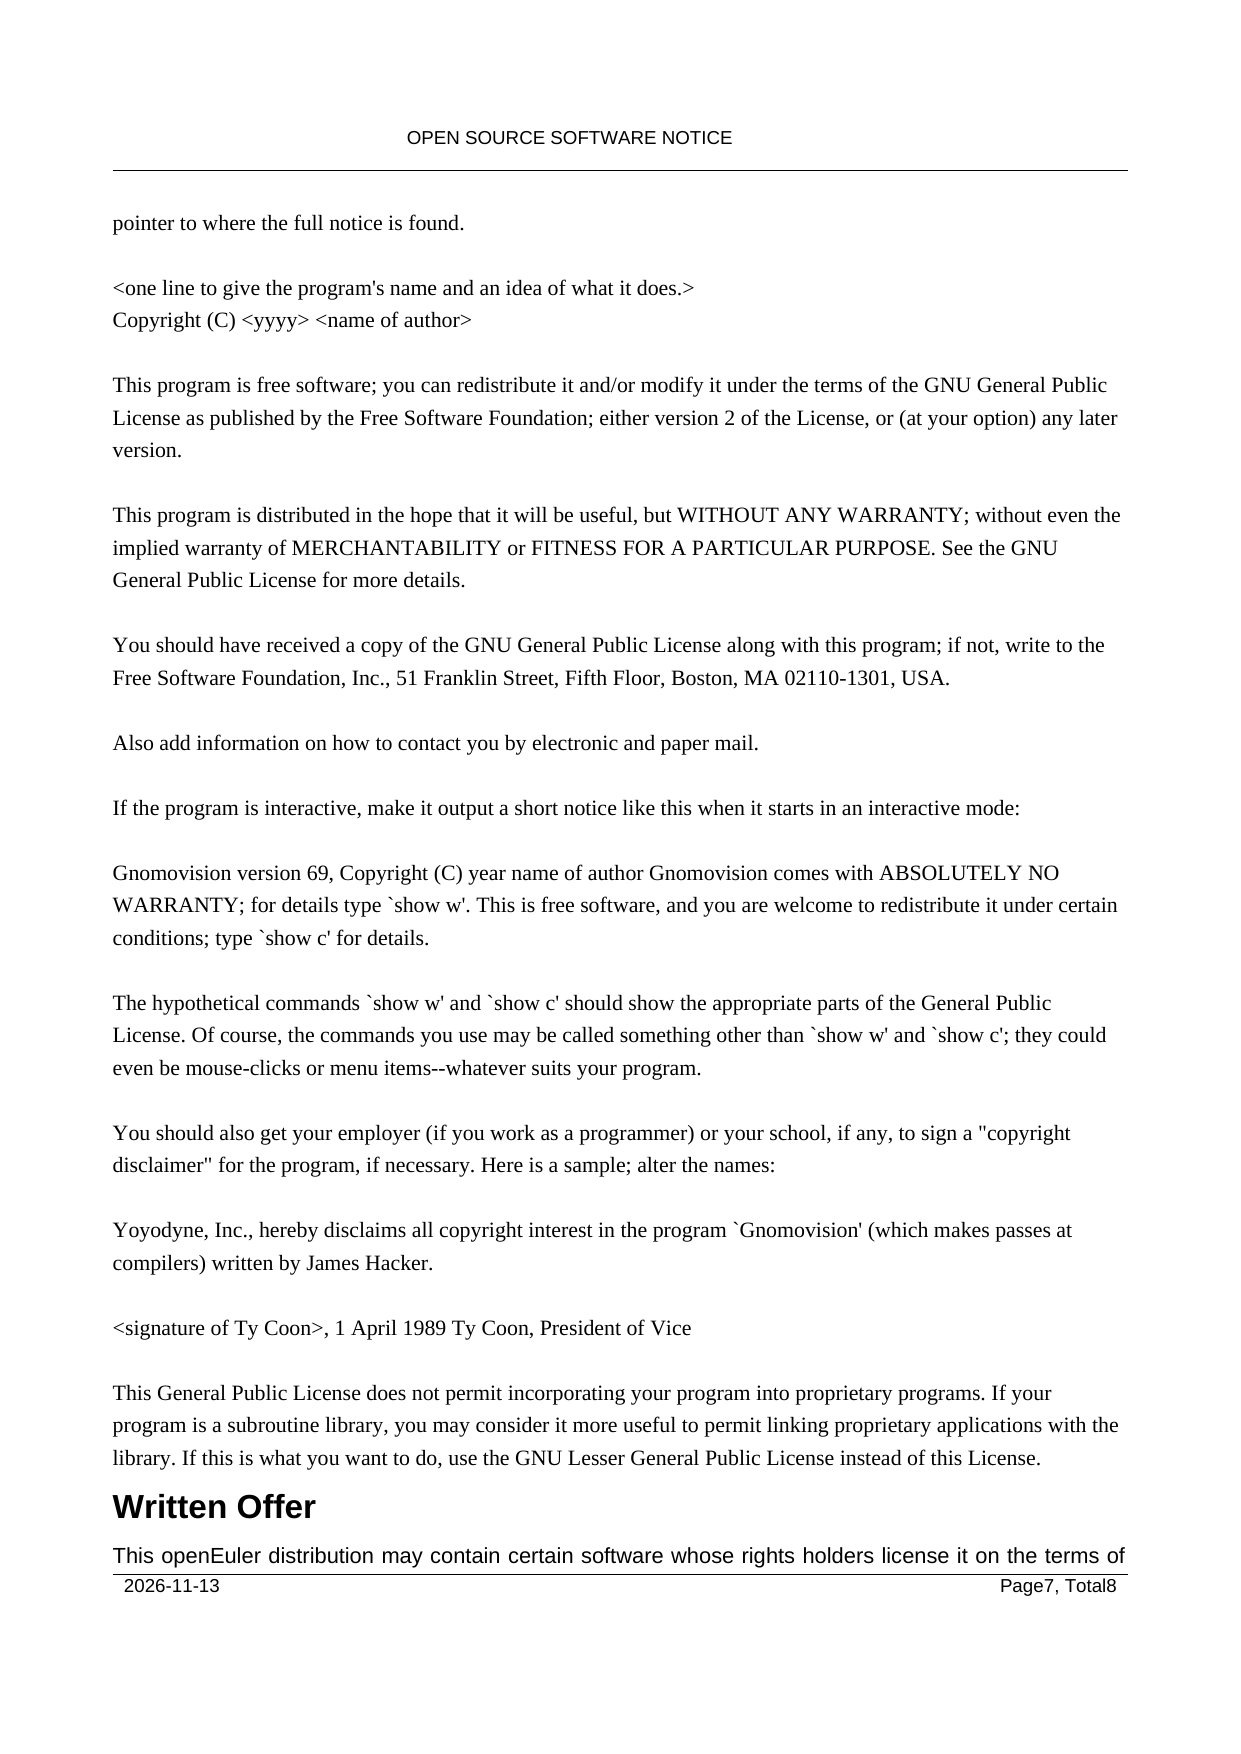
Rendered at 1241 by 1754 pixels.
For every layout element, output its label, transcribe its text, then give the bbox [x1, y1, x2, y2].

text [112, 206, 1128, 1474]
text Written Offer [112, 1474, 1128, 1539]
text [112, 1539, 1128, 1571]
